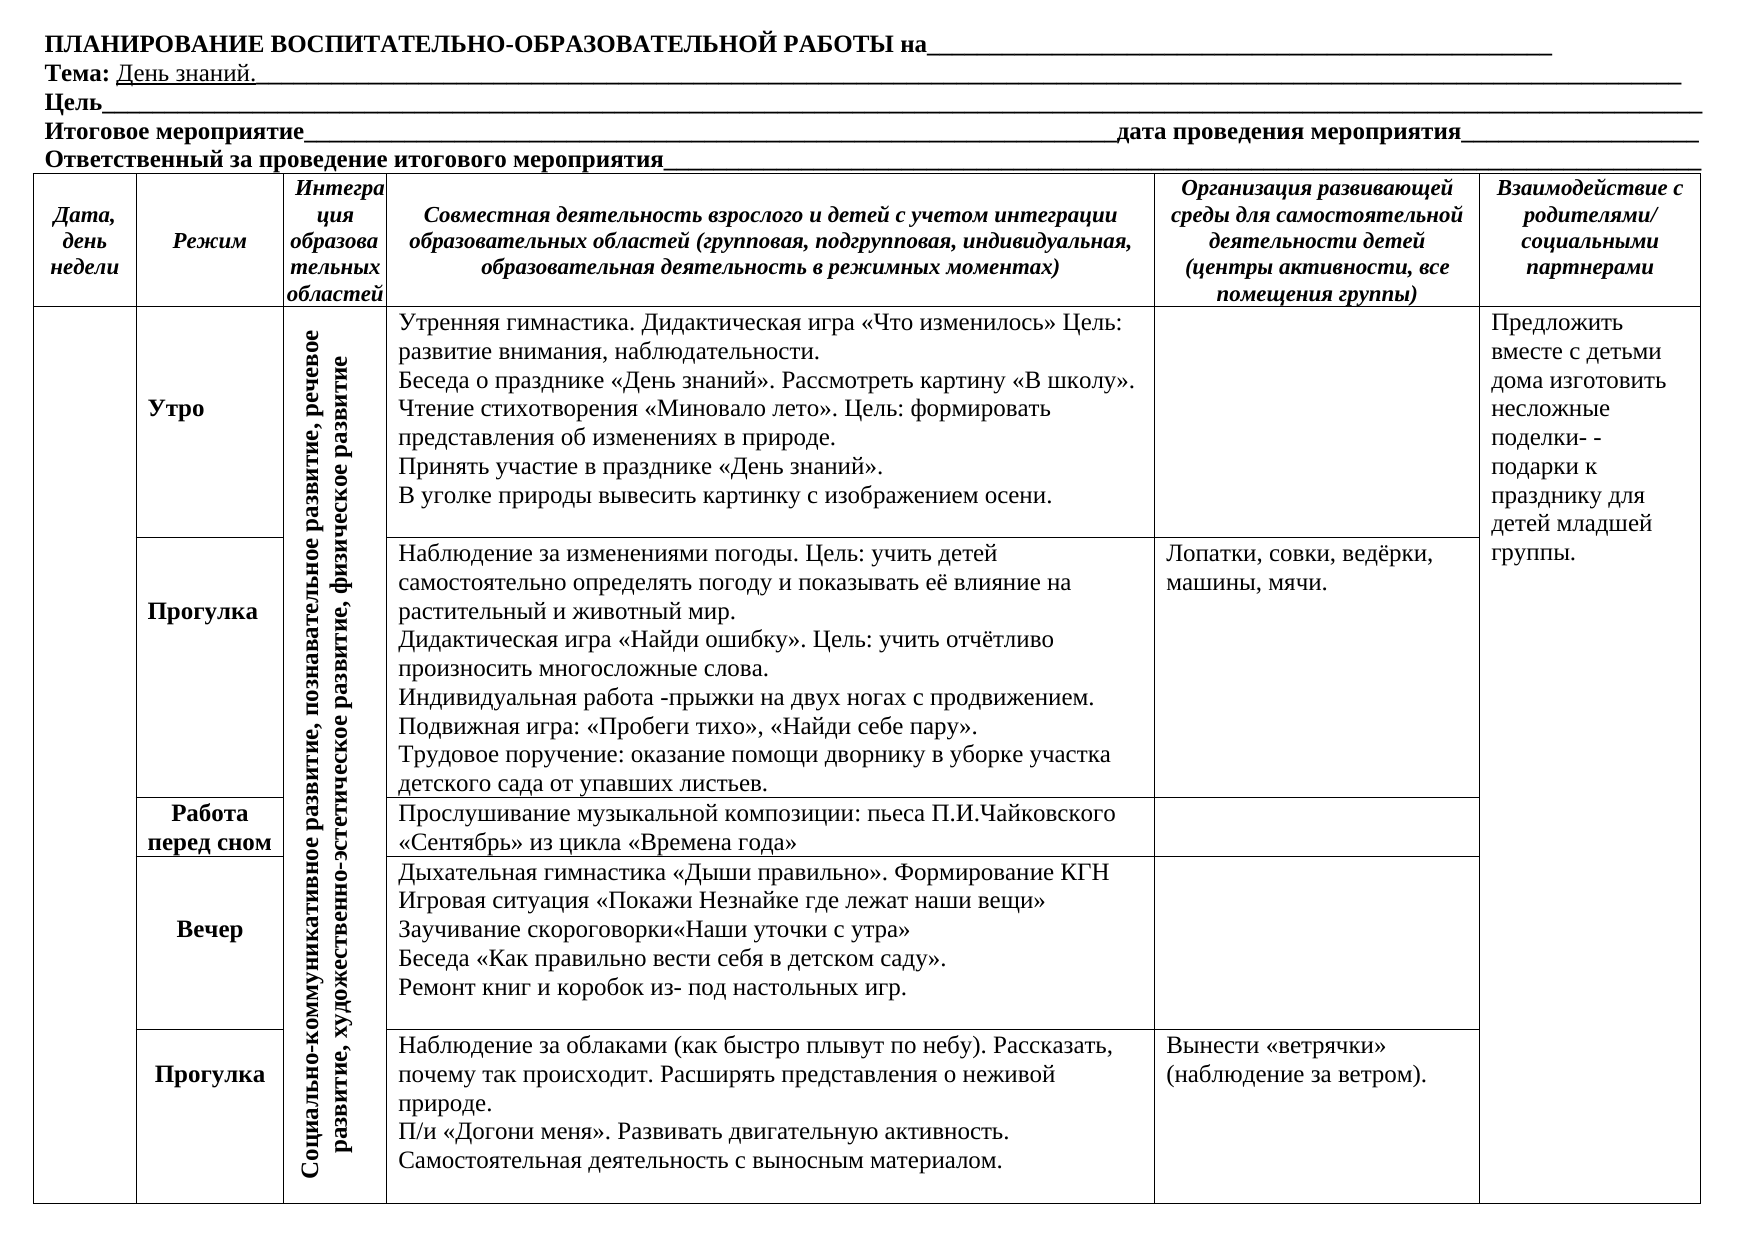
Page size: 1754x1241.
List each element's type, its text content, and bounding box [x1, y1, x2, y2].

table_cell Работа перед сном [137, 798, 283, 856]
table_cell [1155, 798, 1479, 856]
table_cell Прогулка [137, 538, 283, 797]
table_cell Утренняя гимнастика. Дидактическая игра «Что изменилось» Цель: развитие внимания, наблюдательности. Беседа о празднике «День знаний». Рассмотреть картину «В школу». Чтение стихотворения «Миновало лето». Цель: формировать представления об изменениях в природе. Принять участие в празднике «День знаний». В уголке природы вывесить картинку с изображением осени. [387, 307, 1154, 537]
table_cell Социально-коммуникативное развитие, познавательное развитие, речевое развитие, художественно-эстетическое развитие, физическое развитие [284, 307, 386, 1203]
table_cell [34, 307, 136, 1203]
text Ответственный за проведение итогового мероприятия___________________________________________________________________________________ [44, 144, 1713, 173]
table_cell Предложить вместе с детьми дома изготовить несложные поделки- - подарки к празднику для детей младшей группы. [1480, 307, 1700, 1203]
text ПЛАНИРОВАНИЕ ВОСПИТАТЕЛЬНО-ОБРАЗОВАТЕЛЬНОЙ РАБОТЫ на__________________________________________________ [44, 29, 1713, 58]
table_cell Прогулка [137, 1030, 283, 1203]
text Цель________________________________________________________________________________________________________________________________ [44, 87, 1713, 116]
table_cell [1155, 857, 1479, 1029]
table_cell Вечер [137, 857, 283, 1029]
table_cell Дыхательная гимнастика «Дыши правильно». Формирование КГН Игровая ситуация «Покажи Незнайке где лежат наши вещи» Заучивание скороговорки«Наши уточки с утра» Беседа «Как правильно вести себя в детском саду». Ремонт книг и коробок из- под настольных игр. [387, 857, 1154, 1029]
table_cell Утро [137, 307, 283, 537]
table_cell Прослушивание музыкальной композиции: пьеса П.И.Чайковского «Сентябрь» из цикла «Времена года» [387, 798, 1154, 856]
table_header Организация развивающей среды для самостоятельной деятельности детей (центры активности, все помещения группы) [1155, 174, 1479, 306]
text Итоговое мероприятие_________________________________________________________________дата проведения мероприятия___________________ [44, 116, 1713, 144]
table_cell [1155, 307, 1479, 537]
table_header Режим [137, 174, 283, 306]
table_cell Наблюдение за облаками (как быстро плывут по небу). Рассказать, почему так происходит. Расширять представления о неживой природе. П/и «Догони меня». Развивать двигательную активность. Самостоятельная деятельность с выносным материалом. [387, 1030, 1154, 1203]
table_header Дата, день недели [34, 174, 136, 306]
table_cell Лопатки, совки, ведёрки, машины, мячи. [1155, 538, 1479, 797]
table_cell Наблюдение за изменениями погоды. Цель: учить детей самостоятельно определять погоду и показывать её влияние на растительный и животный мир. Дидактическая игра «Найди ошибку». Цель: учить отчётливо произносить многосложные слова. Индивидуальная работа -прыжки на двух ногах с продвижением. Подвижная игра: «Пробеги тихо», «Найди себе пару». Трудовое поручение: оказание помощи дворнику в уборке участка детского сада от упавших листьев. [387, 538, 1154, 797]
table_header Интеграция образовательных областей [284, 174, 386, 306]
table_header Совместная деятельность взрослого и детей с учетом интеграции образовательных областей (групповая, подгрупповая, индивидуальная, образовательная деятельность в режимных моментах) [387, 174, 1154, 306]
table_header Взаимодействие с родителями/ социальными партнерами [1480, 174, 1700, 306]
text Тема: День знаний.__________________________________________________________________________________________________________________ [44, 58, 1713, 87]
table_cell Вынести «ветрячки» (наблюдение за ветром). [1155, 1030, 1479, 1203]
